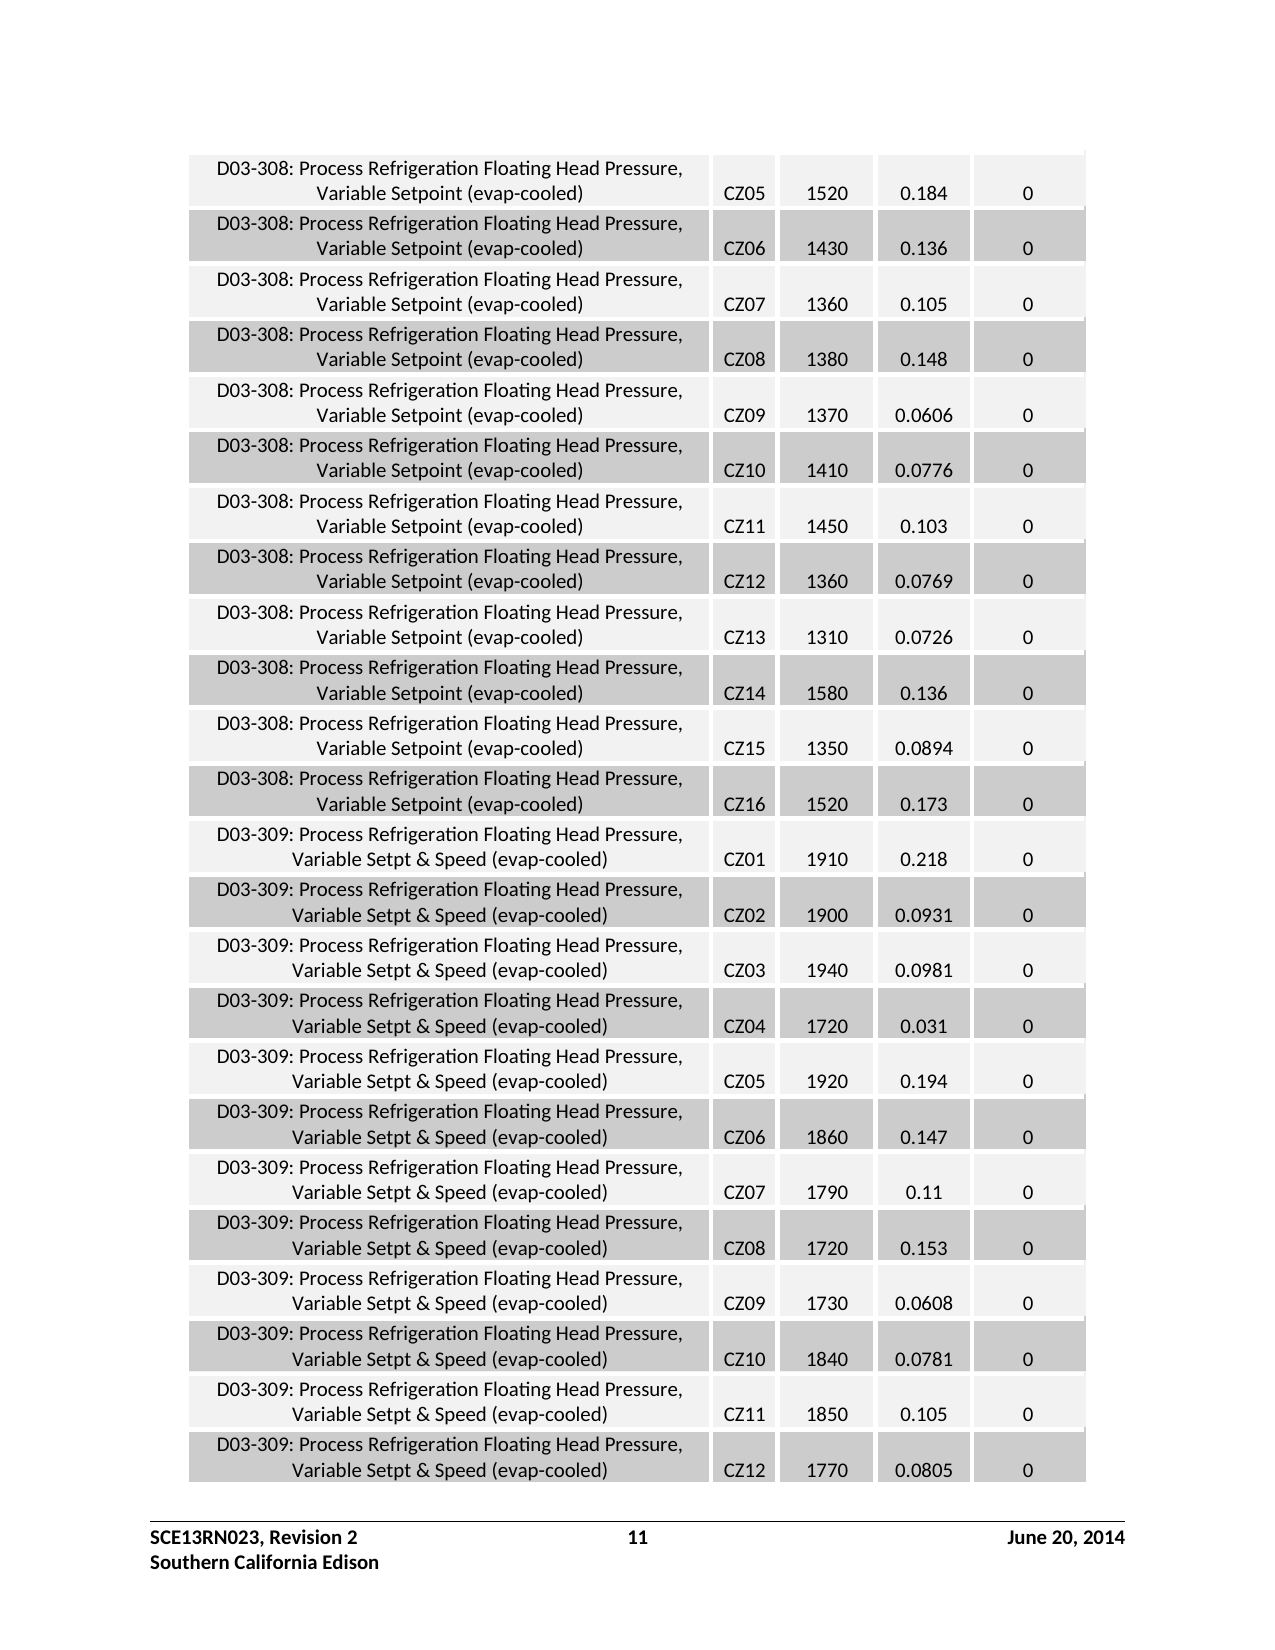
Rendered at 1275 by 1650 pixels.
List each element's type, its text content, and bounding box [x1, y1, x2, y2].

table_cell CZ06 [713, 1099, 775, 1149]
table_cell 0.0894 [878, 710, 970, 761]
table_cell CZ05 [713, 155, 775, 206]
table_cell 0.031 [878, 988, 970, 1038]
table_cell 0.136 [878, 210, 970, 261]
table_cell 1310 [780, 599, 873, 650]
table_cell 1920 [780, 1043, 873, 1094]
table_cell D03-309: Process Refrigeration Floating Head Pressure, Variable Setpt & Speed (evap-cooled) [189, 988, 709, 1038]
table_cell 0.147 [878, 1099, 970, 1149]
table_cell 0.0805 [878, 1432, 970, 1482]
table_cell 1860 [780, 1099, 873, 1149]
table_cell D03-309: Process Refrigeration Floating Head Pressure, Variable Setpt & Speed (evap-cooled) [189, 1099, 709, 1149]
table_cell 1770 [780, 1432, 873, 1482]
table_cell 0 [974, 821, 1084, 872]
table_cell CZ03 [713, 932, 775, 983]
table_cell CZ09 [713, 377, 775, 428]
table_cell 0.11 [878, 1154, 970, 1205]
table_cell 1360 [780, 266, 873, 317]
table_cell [189, 155, 709, 206]
table_cell 1730 [780, 1265, 873, 1316]
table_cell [189, 1376, 709, 1427]
table_cell 0.105 [878, 1376, 970, 1427]
table_cell 0 [974, 321, 1084, 372]
table_cell 1450 [780, 488, 873, 539]
table_cell D03-308: Process Refrigeration Floating Head Pressure, Variable Setpoint (evap-cooled) [189, 655, 709, 705]
table_cell D03-309: Process Refrigeration Floating Head Pressure, Variable Setpt & Speed (evap-cooled) [189, 932, 709, 983]
table_cell 1720 [780, 1210, 873, 1260]
table_cell 0.0981 [878, 932, 970, 983]
table_cell 0 [974, 155, 1084, 206]
table_cell CZ01 [713, 821, 775, 872]
table_cell CZ11 [713, 488, 775, 539]
table_cell CZ12 [713, 543, 775, 594]
table_cell CZ12 [713, 1432, 775, 1482]
table_cell CZ09 [713, 1265, 775, 1316]
table_cell CZ15 [713, 710, 775, 761]
table_cell 1520 [780, 155, 873, 206]
table_cell 0 [974, 766, 1084, 816]
table_cell CZ11 [713, 1376, 775, 1427]
table_cell 0 [974, 932, 1084, 983]
table_cell 0 [974, 1210, 1084, 1260]
table_cell 0 [974, 599, 1084, 650]
table_cell 0.173 [878, 766, 970, 816]
table_cell 0.184 [878, 155, 970, 206]
table_cell 0.0769 [878, 543, 970, 594]
table_cell 1850 [780, 1376, 873, 1427]
table_cell CZ07 [713, 266, 775, 317]
table_cell 1350 [780, 710, 873, 761]
table_cell 0.103 [878, 488, 970, 539]
table_cell 0.0781 [878, 1321, 970, 1371]
table_cell 0 [974, 488, 1084, 539]
table_cell 1910 [780, 821, 873, 872]
table_cell D03-309: Process Refrigeration Floating Head Pressure, Variable Setpt & Speed (evap-cooled) [189, 821, 709, 872]
table_cell 0 [974, 1265, 1084, 1316]
table_cell 0 [974, 1043, 1084, 1094]
table_cell 1360 [780, 543, 873, 594]
table_cell 1380 [780, 321, 873, 372]
table_cell 1370 [780, 377, 873, 428]
table_cell D03-309: Process Refrigeration Floating Head Pressure, Variable Setpt & Speed (evap-cooled) [189, 1210, 709, 1260]
table_cell 1430 [780, 210, 873, 261]
table_cell 0 [974, 1321, 1084, 1371]
table_cell CZ10 [713, 432, 775, 483]
table_cell CZ02 [713, 877, 775, 927]
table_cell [189, 1432, 709, 1482]
table_cell 0.148 [878, 321, 970, 372]
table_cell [189, 210, 709, 261]
table_cell 0.218 [878, 821, 970, 872]
table_cell 1790 [780, 1154, 873, 1205]
table_cell 0 [974, 432, 1084, 483]
table_cell 1410 [780, 432, 873, 483]
table_cell 1840 [780, 1321, 873, 1371]
table_cell 0 [974, 877, 1084, 927]
table_cell D03-308: Process Refrigeration Floating Head Pressure, Variable Setpoint (evap-cooled) [189, 488, 709, 539]
table_cell D03-308: Process Refrigeration Floating Head Pressure, Variable Setpoint (evap-cooled) [189, 266, 709, 317]
table_cell 1580 [780, 655, 873, 705]
table_cell CZ16 [713, 766, 775, 816]
table_cell 1720 [780, 988, 873, 1038]
table_cell 0.0606 [878, 377, 970, 428]
table_cell D03-309: Process Refrigeration Floating Head Pressure, Variable Setpt & Speed (evap-cooled) [189, 1321, 709, 1371]
table_cell 0.105 [878, 266, 970, 317]
table_cell D03-309: Process Refrigeration Floating Head Pressure, Variable Setpt & Speed (evap-cooled) [189, 1265, 709, 1316]
table_cell D03-308: Process Refrigeration Floating Head Pressure, Variable Setpoint (evap-cooled) [189, 599, 709, 650]
table_cell 0 [974, 543, 1084, 594]
table_cell CZ05 [713, 1043, 775, 1094]
table_cell D03-308: Process Refrigeration Floating Head Pressure, Variable Setpoint (evap-cooled) [189, 710, 709, 761]
table_cell 0 [974, 988, 1084, 1038]
table_cell 0.153 [878, 1210, 970, 1260]
table_cell CZ06 [713, 210, 775, 261]
table_cell 0 [974, 210, 1084, 261]
table_cell D03-309: Process Refrigeration Floating Head Pressure, Variable Setpt & Speed (evap-cooled) [189, 1154, 709, 1205]
table_cell 1900 [780, 877, 873, 927]
table_cell CZ13 [713, 599, 775, 650]
table_cell 0 [974, 266, 1084, 317]
table_cell D03-308: Process Refrigeration Floating Head Pressure, Variable Setpoint (evap-cooled) [189, 377, 709, 428]
table_cell 0 [974, 1154, 1084, 1205]
table_cell D03-308: Process Refrigeration Floating Head Pressure, Variable Setpoint (evap-cooled) [189, 766, 709, 816]
table_cell 1520 [780, 766, 873, 816]
table_cell 0.0776 [878, 432, 970, 483]
table_cell CZ10 [713, 1321, 775, 1371]
table_cell 0 [974, 1432, 1084, 1482]
table_cell 0 [974, 710, 1084, 761]
table_cell 0.136 [878, 655, 970, 705]
table_cell 0 [974, 1099, 1084, 1149]
table_cell D03-308: Process Refrigeration Floating Head Pressure, Variable Setpoint (evap-cooled) [189, 432, 709, 483]
table_cell 0.0726 [878, 599, 970, 650]
table_cell 1940 [780, 932, 873, 983]
table_cell D03-309: Process Refrigeration Floating Head Pressure, Variable Setpt & Speed (evap-cooled) [189, 1043, 709, 1094]
table_cell CZ08 [713, 1210, 775, 1260]
table_cell CZ07 [713, 1154, 775, 1205]
table_cell D03-308: Process Refrigeration Floating Head Pressure, Variable Setpoint (evap-cooled) [189, 321, 709, 372]
table_cell 0.0608 [878, 1265, 970, 1316]
table_cell 0.0931 [878, 877, 970, 927]
table_cell 0 [974, 377, 1084, 428]
table_cell CZ14 [713, 655, 775, 705]
table_cell D03-309: Process Refrigeration Floating Head Pressure, Variable Setpt & Speed (evap-cooled) [189, 877, 709, 927]
table_cell CZ04 [713, 988, 775, 1038]
table_cell 0 [974, 655, 1084, 705]
table_cell CZ08 [713, 321, 775, 372]
table_cell 0 [974, 1376, 1084, 1427]
table_cell D03-308: Process Refrigeration Floating Head Pressure, Variable Setpoint (evap-cooled) [189, 543, 709, 594]
table_cell 0.194 [878, 1043, 970, 1094]
